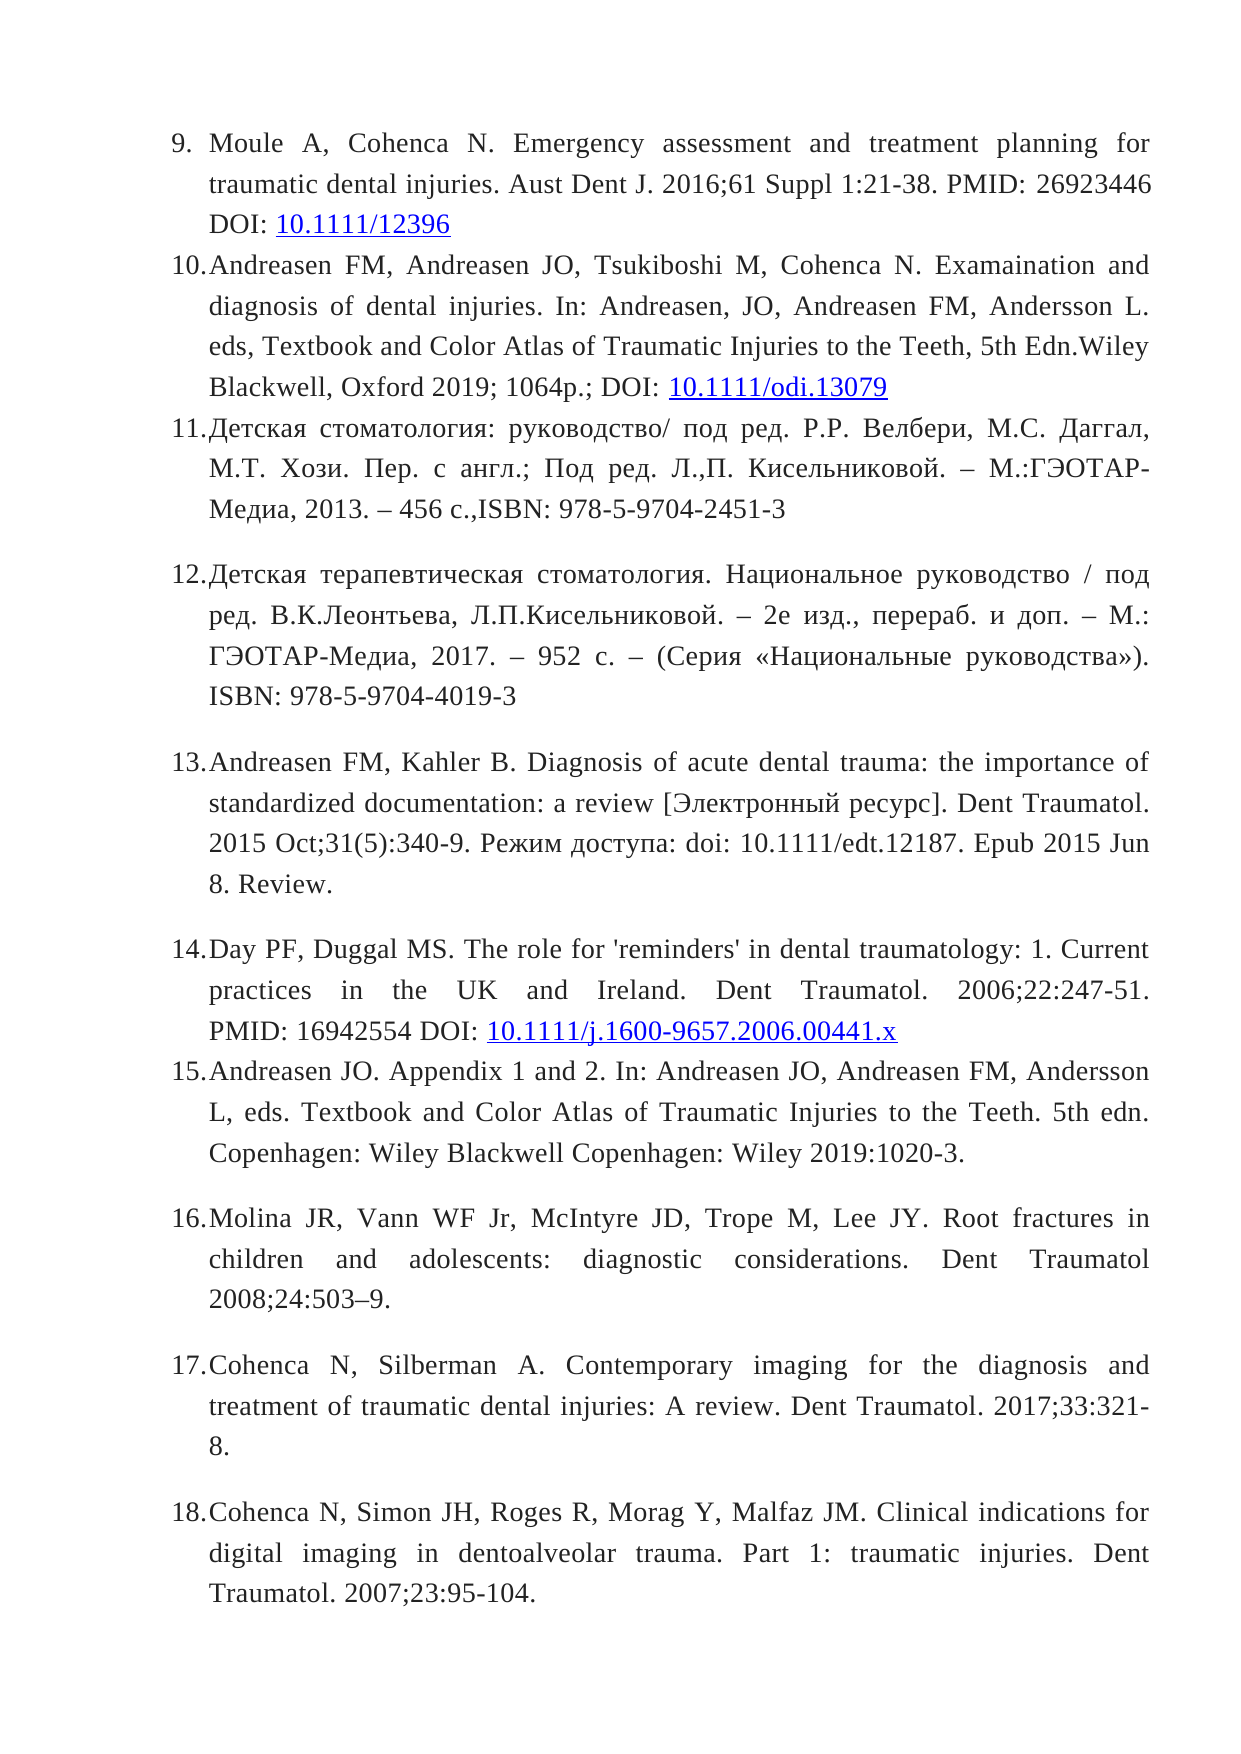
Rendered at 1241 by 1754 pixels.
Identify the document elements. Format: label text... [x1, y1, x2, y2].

list Day PF, Duggal MS. The role for 'reminders' in dental traumatology: 1. Current practices in the UK and Ireland. Dent Traumatol. 2006;22:247-51. PMID: 16942554 DOI: 10.1111/j.1600-9657.2006.00441.x [171, 924, 1152, 1046]
list Cohenca N, Simon JH, Roges R, Morag Y, Malfaz JM. Clinical indications for digital imaging in dentoalveolar trauma. Part 1: traumatic injuries. Dent Traumatol. 2007;23:95-104. [171, 1487, 1152, 1609]
list Cohenca N, Silberman A. Contemporary imaging for the diagnosis and treatment of traumatic dental injuries: A review. Dent Traumatol. 2017;33:321-8. [171, 1340, 1152, 1462]
list Molina JR, Vann WF Jr, McIntyre JD, Trope M, Lee JY. Root fractures in children and adolescents: diagnostic considerations. Dent Traumatol 2008;24:503–9. [171, 1193, 1152, 1315]
list Детская терапевтическая стоматология. Национальное руководство / под ред. В.К.Леонтьева, Л.П.Кисельниковой. – 2е изд., перераб. и доп. – М.: ГЭОТАР-Медиа, 2017. – 952 с. – (Серия «Национальные руководства»). ISBN: 978-5-9704-4019-3 [171, 549, 1152, 712]
list Andreasen FM, Andreasen JO, Tsukiboshi M, Cohenca N. Examaination and diagnosis of dental injuries. In: Andreasen, JO, Andreasen FM, Andersson L. eds, Textbook and Color Atlas of Traumatic Injuries to the Teeth, 5th Edn.Wiley Blackwell, Oxford 2019; 1064р.; DOI: 10.1111/odi.13079 [171, 240, 1152, 402]
list Andreasen FM, Kahler B. Diagnosis of acute dental trauma: the importance of standardized documentation: a review [Электронный ресурс]. Dent Traumatol. 2015 Oct;31(5):340-9. Режим доступа: doi: 10.1111/edt.12187. Epub 2015 Jun 8. Review. [171, 737, 1152, 899]
list Детская стоматология: руководство/ под ред. Р.Р. Велбери, М.С. Даггал, М.Т. Хози. Пер. с англ.; Под ред. Л.,П. Кисельниковой. – М.:ГЭОТАР-Медиа, 2013. – 456 с.,ISBN: 978-5-9704-2451-3 [171, 402, 1152, 524]
list Moule A, Cohenca N. Emergency assessment and treatment planning for traumatic dental injuries. Aust Dent J. 2016;61 Suppl 1:21-38. PMID: 26923446 DOI: 10.1111/12396 [171, 118, 1152, 240]
list Andreasen JO. Appendix 1 and 2. In: Andreasen JO, Andreasen FM, Andersson L, eds. Textbook and Color Atlas of Traumatic Injuries to the Teeth. 5th edn. Copenhagen: Wiley Blackwell Copenhagen: Wiley 2019:1020-3. [171, 1046, 1152, 1168]
